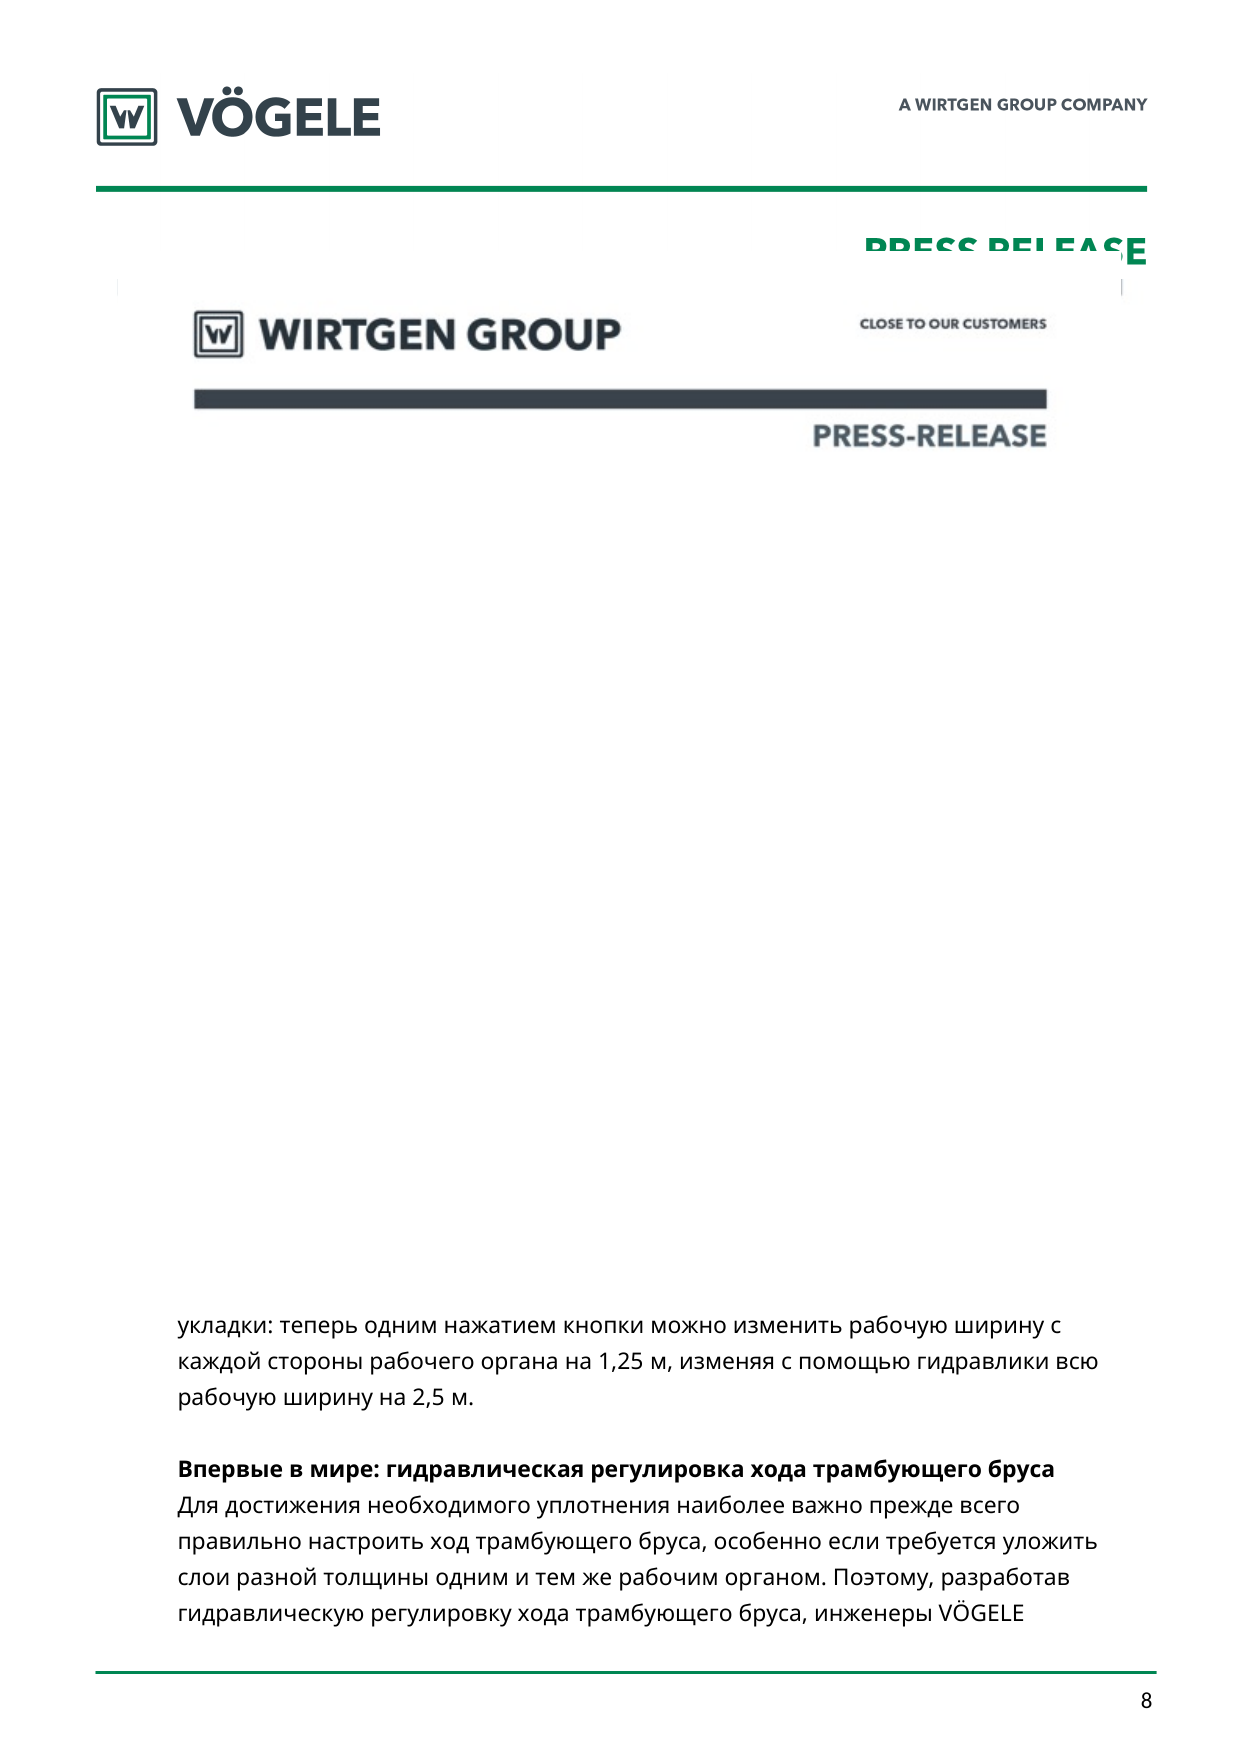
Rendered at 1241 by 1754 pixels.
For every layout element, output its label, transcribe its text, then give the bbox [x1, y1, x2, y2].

picture [76, 73, 1174, 1309]
text Впервые в мире: гидравлическая регулировка хода трамбующего бруса [177, 1453, 1122, 1484]
text Для достижения необходимого уплотнения наиболее важно прежде всего правильно настроить ход трамбующего бруса, особенно если требуется уложить слои разной толщины одним и тем же рабочим органом. Поэтому, разработав гидравлическую регулировку хода трамбующего бруса, инженеры VÖGELE сделали еще один важный шаг в достижении высококачественных результатов укладки. Она позволяет операторам одним нажатием кнопки на панели управления ErgoPlus 3 или пульте управления на рабочем органе с легкостью устанавливать оптимальный ход трамбующего бруса на 4 или 8 мм в зависимости от соответствующей задачи по укладке. [177, 1489, 1122, 1628]
text Концепция использования новым флагманом VÖGELE рабочих органов также направлена на достижение максимальной гибкости: SUPER 3000-3(i) можно комбинировать как с раздвижной телескопической плитой AB 600, так и с новыми нераздвижными рабочими органами SB 300 и SB 350. Нераздвижные рабочие органы гарантируют максимальную ровность даже при большой ширине укладки без единого продольного шва. С использованием SB 350 можно осуществлять укладку асфальтового покрытия толщиной до 5 см даже при общей ширине 18 м. Кроме того, его можно использовать для укладки морозозащитных слоев, а также гидравлически стабилизированных слоев основания толщиной до 50 см. Благодаря новой системе управления и позиционирования уширителей рабочих органов время настройки рабочей ширины для разных по величине объектов значительно сократилось. Кроме того, недавно разработанные гидравлические раздвижные уширители обеспечивают большую универсальность во время укладки: теперь одним нажатием кнопки можно изменить рабочую ширину с каждой стороны рабочего органа на 1,25 м, изменяя с помощью гидравлики всю рабочую ширину на 2,5 м. [177, 1309, 1122, 1412]
picture [67, 1662, 1196, 1678]
